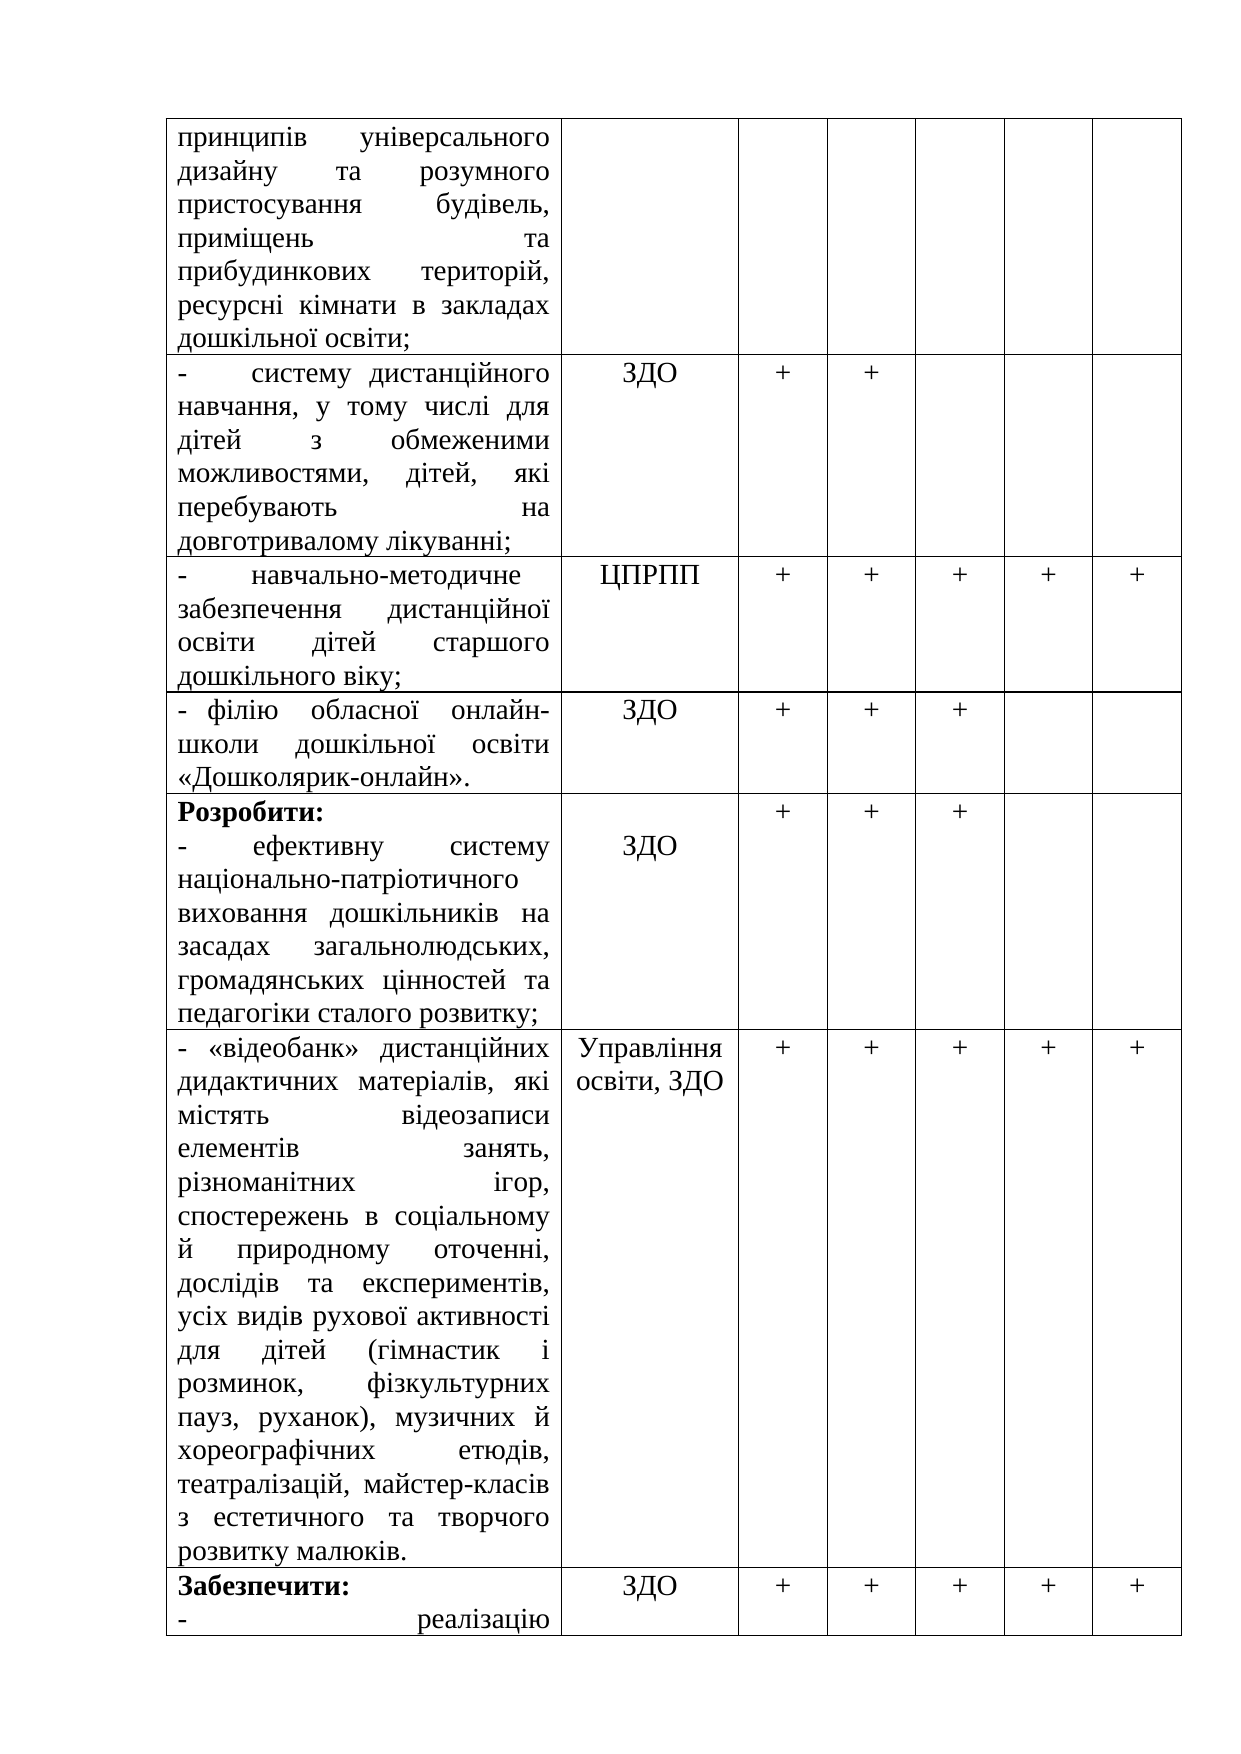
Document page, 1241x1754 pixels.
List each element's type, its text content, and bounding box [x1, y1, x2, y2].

table_cell + [739, 1030, 827, 1567]
table_cell [1005, 794, 1092, 1029]
table_cell + [739, 355, 827, 556]
table_cell Управління освіти, ЗДО [562, 1030, 738, 1567]
table_cell + [916, 1568, 1004, 1635]
table_cell навчально-методичне забезпечення дистанційної освіти дітей старшого дошкільного віку; [167, 557, 561, 691]
table_cell + [828, 355, 915, 556]
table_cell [167, 1568, 561, 1635]
table_cell ЗДО [562, 794, 738, 1029]
table_cell + [1005, 557, 1092, 691]
table_cell [1005, 693, 1092, 793]
table_cell ЗДО [562, 355, 738, 556]
table_cell + [828, 794, 915, 1029]
table_cell + [1093, 119, 1181, 354]
table_cell + [739, 119, 827, 354]
table_cell + [739, 1568, 827, 1635]
table_cell ЦПРПП [562, 557, 738, 691]
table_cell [562, 119, 738, 354]
table_cell [1093, 794, 1181, 1029]
table_cell + [916, 1030, 1004, 1567]
table_cell + [828, 557, 915, 691]
table_cell + [916, 557, 1004, 691]
table_cell систему дистанційного навчання, у тому числі для дітей з обмеженими можливостями, дітей, які перебувають на довготривалому лікуванні; [167, 355, 561, 556]
table_cell + [916, 794, 1004, 1029]
table_cell [916, 355, 1004, 556]
table_cell філію обласної онлайн-школи дошкільної освіти «Дошколярик-онлайн». [167, 693, 561, 793]
table_cell [1093, 693, 1181, 793]
table_cell - «відеобанк» дистанційних дидактичних матеріалів, які містять відеозаписи елементів занять, різноманітних ігор, спостережень в соціальному й природному оточенні, дослідів та експериментів, усіх видів рухової активності для дітей (гімнастик і розминок, фізкультурних пауз, руханок), музичних й хореографічних етюдів, театралізацій, майстер-класів з естетичного та творчого розвитку малюків. [167, 1030, 561, 1567]
table_cell + [916, 119, 1004, 354]
table_cell + [1093, 557, 1181, 691]
table_cell + [1005, 1030, 1092, 1567]
table_cell + [739, 693, 827, 793]
table_cell + [1093, 1568, 1181, 1635]
table_cell + [828, 693, 915, 793]
table_cell + [916, 693, 1004, 793]
table_cell [1005, 355, 1092, 556]
table_cell + [1005, 1568, 1092, 1635]
table_cell + [828, 1030, 915, 1567]
table_cell ЗДО [562, 693, 738, 793]
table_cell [167, 119, 561, 354]
table_cell + [739, 794, 827, 1029]
table_cell + [739, 557, 827, 691]
table_cell + [828, 119, 915, 354]
table_cell Розробити: - ефективну систему національно-патріотичного виховання дошкільників на засадах загальнолюдських, громадянських цінностей та педагогіки сталого розвитку; [167, 794, 561, 1029]
table_cell + [1005, 119, 1092, 354]
table_cell + [1093, 1030, 1181, 1567]
table_cell [1093, 355, 1181, 556]
table_cell + [828, 1568, 915, 1635]
table_cell ЗДО [562, 1568, 738, 1635]
